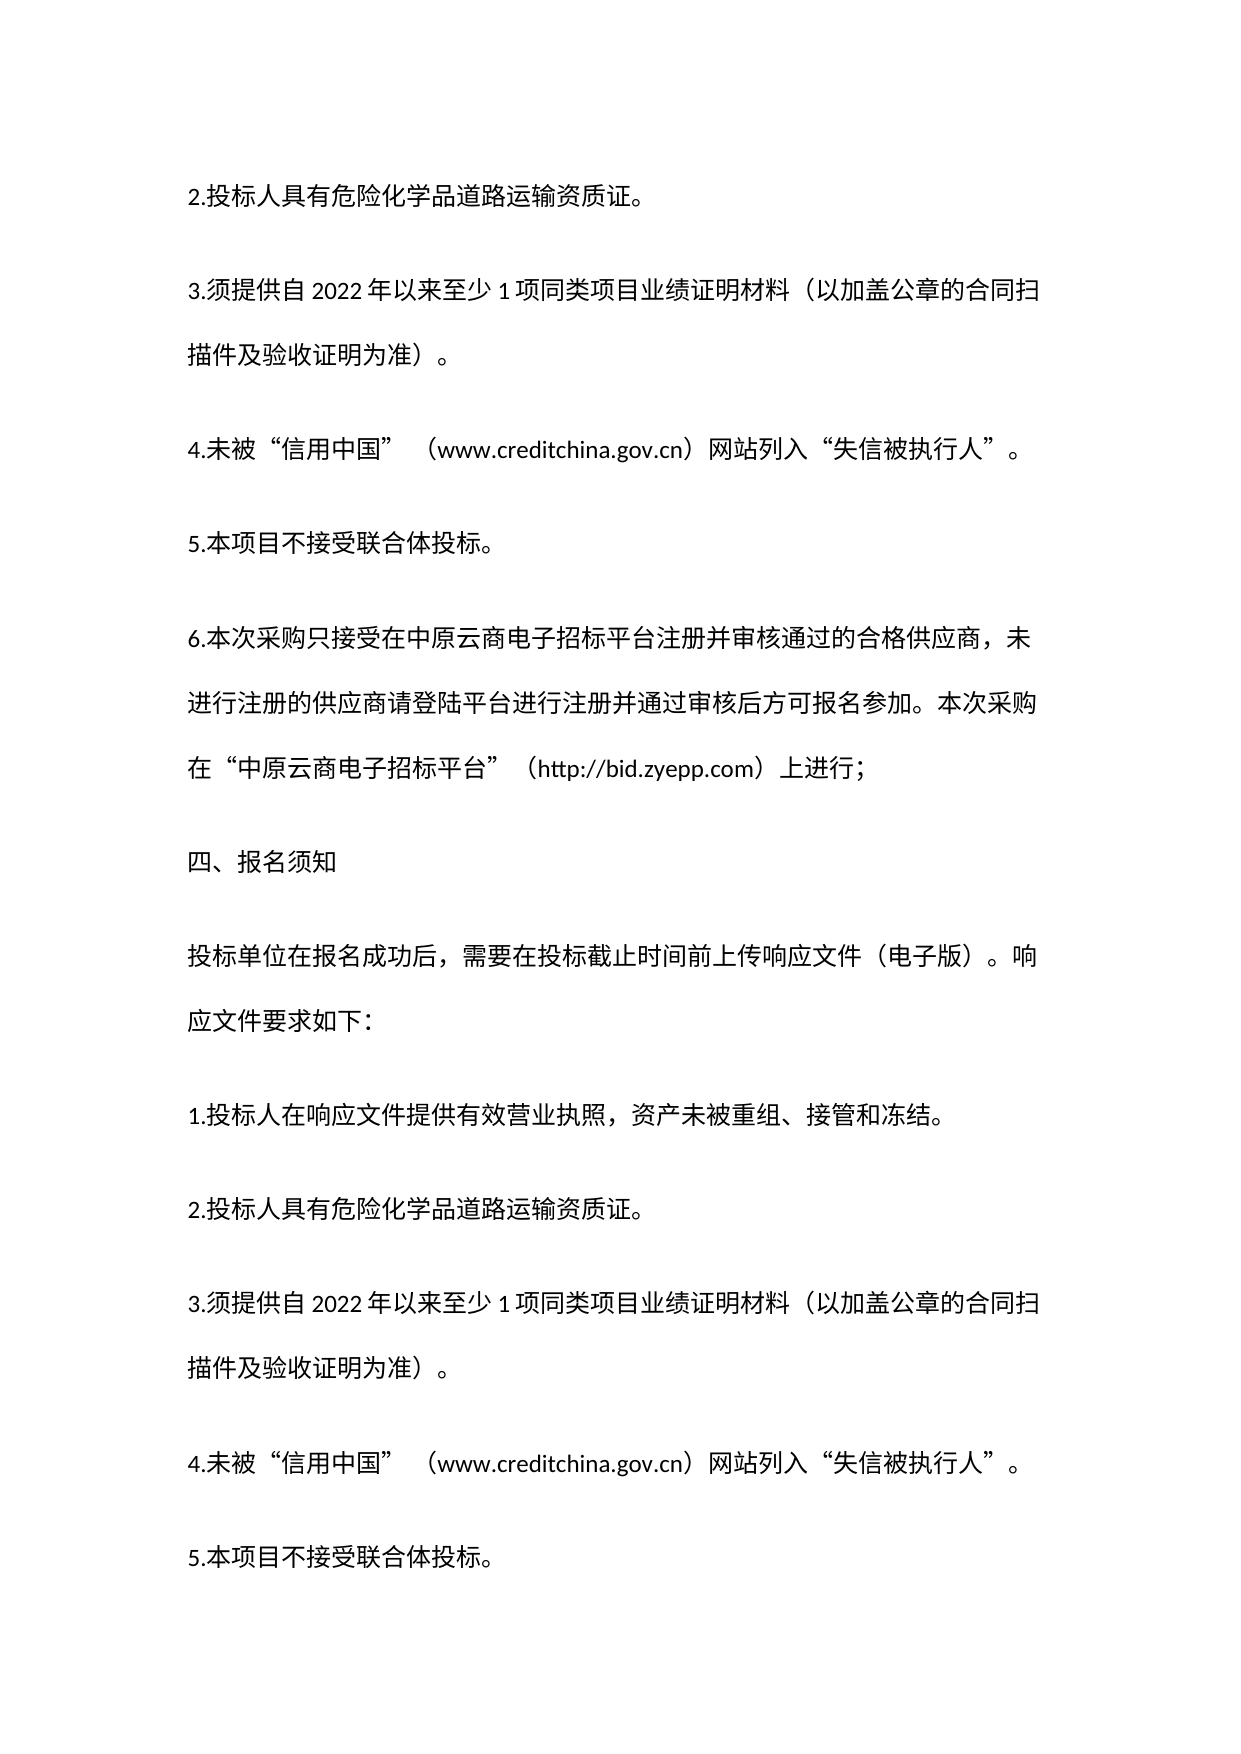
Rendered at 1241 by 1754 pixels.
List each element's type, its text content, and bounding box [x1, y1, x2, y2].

text 四、报名须知 [187, 828, 1053, 893]
text 1.投标人在响应文件提供有效营业执照，资产未被重组、接管和冻结。 [187, 1081, 1053, 1146]
text 投标单位在报名成功后，需要在投标截止时间前上传响应文件（电子版）。响应文件要求如下： [187, 922, 1053, 1052]
text 5.本项目不接受联合体投标。 [187, 509, 1053, 574]
text 2.投标人具有危险化学品道路运输资质证。 [187, 1175, 1053, 1240]
text 4.未被“信用中国” （www.creditchina.gov.cn）网站列入“失信被执行人”。 [187, 415, 1053, 480]
text 2.投标人具有危险化学品道路运输资质证。 [187, 162, 1053, 227]
text 5.本项目不接受联合体投标。 [187, 1523, 1053, 1588]
text 3.须提供自2022年以来至少1项同类项目业绩证明材料（以加盖公章的合同扫描件及验收证明为准）。 [187, 256, 1053, 386]
text 4.未被“信用中国” （www.creditchina.gov.cn）网站列入“失信被执行人”。 [187, 1429, 1053, 1494]
text 3.须提供自2022年以来至少1项同类项目业绩证明材料（以加盖公章的合同扫描件及验收证明为准）。 [187, 1269, 1053, 1399]
text 6.本次采购只接受在中原云商电子招标平台注册并审核通过的合格供应商，未进行注册的供应商请登陆平台进行注册并通过审核后方可报名参加。本次采购在“中原云商电子招标平台”（http://bid.zyepp.com）上进行； [187, 604, 1053, 799]
